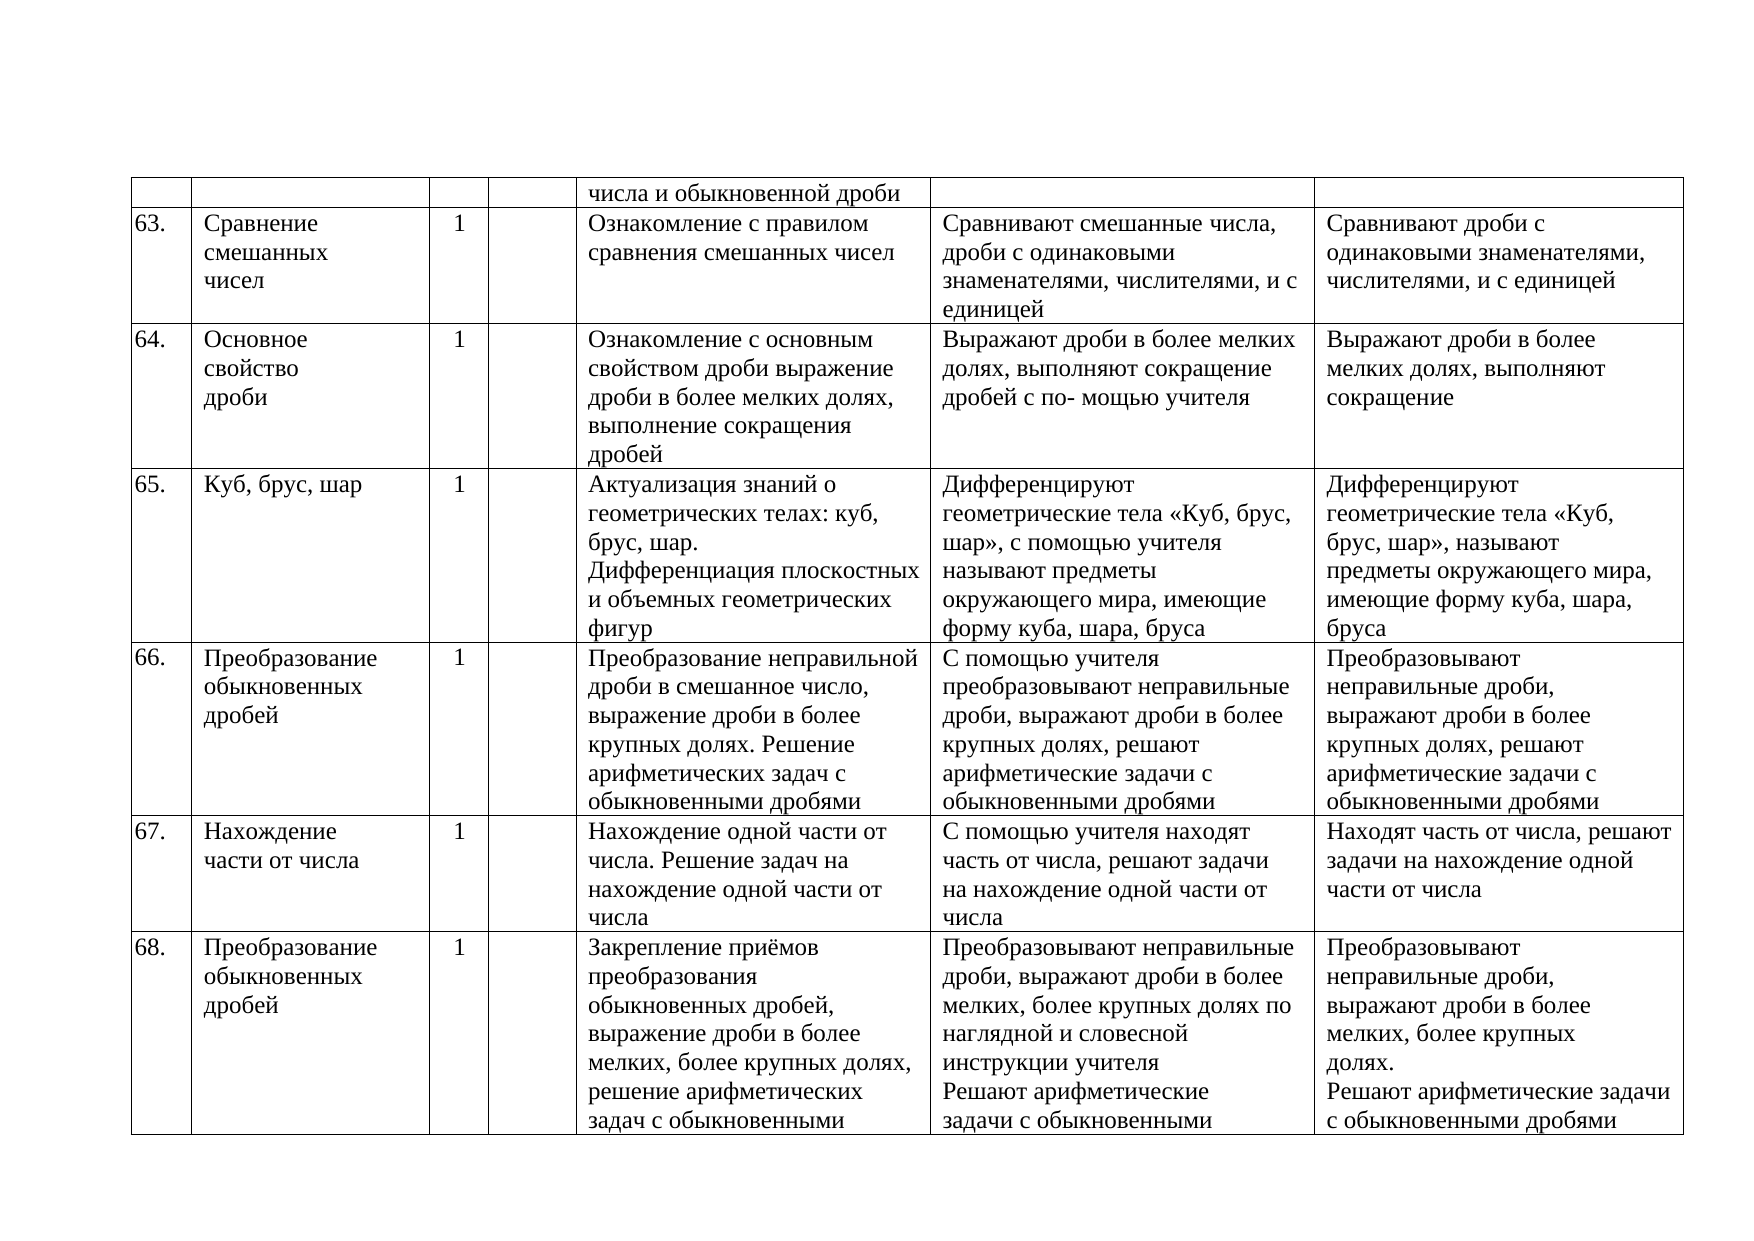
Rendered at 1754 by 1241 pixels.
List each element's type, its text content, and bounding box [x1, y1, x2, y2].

table_cell Нахождение части от числа [192, 816, 429, 931]
table_cell [132, 932, 191, 1133]
table_cell Сравнивают смешанные числа, дроби с одинаковыми знаменателями, числителями, и с единицей [931, 208, 1314, 323]
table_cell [192, 178, 429, 207]
table_cell [489, 208, 576, 323]
table_cell [489, 469, 576, 642]
table_cell Актуализация знаний о геометрических телах: куб, брус, шар. Дифференциация плоскостных и объемных геометрических фигур [577, 469, 930, 642]
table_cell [1315, 932, 1683, 1133]
table_cell [132, 208, 191, 323]
table_cell Выражают дроби в более мелких долях, выполняют сокращение [1315, 324, 1683, 468]
table_cell Находят часть от числа, решают задачи на нахождение одной части от числа [1315, 816, 1683, 931]
table_cell 1 [430, 643, 488, 815]
table_cell [132, 178, 191, 207]
table_cell [132, 643, 191, 815]
table_cell Преобразование неправильной дроби в смешанное число, выражение дроби в более крупных долях. Решение арифметических задач с обыкновенными дробями [577, 643, 930, 815]
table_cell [577, 932, 930, 1133]
table_cell [489, 816, 576, 931]
table_cell 1 [430, 178, 488, 207]
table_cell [192, 932, 429, 1133]
table_cell [489, 178, 576, 207]
table_cell Выражают дроби в более мелких долях, выполняют сокращение дробей с по- мощью учителя [931, 324, 1314, 468]
table_cell 1 [430, 324, 488, 468]
table_cell [489, 643, 576, 815]
table_cell 1 [430, 469, 488, 642]
table_cell Ознакомление с основным свойством дроби выражение дроби в более мелких долях, выполнение сокращения дробей [577, 324, 930, 468]
table_cell Дифференцируют геометрические тела «Куб, брус, шар», с помощью учителя называют предметы окружающего мира, имеющие форму куба, шара, бруса [931, 469, 1314, 642]
table_cell Преобразовывают неправильные дроби, выражают дроби в более крупных долях, решают арифметические задачи с обыкновенными дробями [1315, 643, 1683, 815]
table_cell Сравнение смешанных чисел [192, 208, 429, 323]
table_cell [1315, 178, 1683, 207]
table_cell Преобразование обыкновенных дробей [192, 643, 429, 815]
table_cell 1 [430, 816, 488, 931]
table_cell [132, 816, 191, 931]
table_cell Нахождение одной части от числа. Решение задач на нахождение одной части от числа [577, 816, 930, 931]
table_cell [132, 469, 191, 642]
table_cell Дифференцируют геометрические тела «Куб, брус, шар», называют предметы окружающего мира, имеющие форму куба, шара, бруса [1315, 469, 1683, 642]
table_cell Основное свойство дроби [192, 324, 429, 468]
table_cell С помощью учителя преобразовывают неправильные дроби, выражают дроби в более крупных долях, решают арифметические задачи с обыкновенными дробями [931, 643, 1314, 815]
table_cell [489, 324, 576, 468]
table_cell [132, 324, 191, 468]
table_cell Сравнивают дроби с одинаковыми знаменателями, числителями, и с единицей [1315, 208, 1683, 323]
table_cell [931, 178, 1314, 207]
table_cell [489, 932, 576, 1133]
table_cell Ознакомление с правилом сравнения смешанных чисел [577, 208, 930, 323]
table_cell С помощью учителя находят часть от числа, решают задачи на нахождение одной части от числа [931, 816, 1314, 931]
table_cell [931, 932, 1314, 1133]
table_cell Куб, брус, шар [192, 469, 429, 642]
table_cell 1 [430, 932, 488, 1133]
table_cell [577, 178, 930, 207]
table_cell 1 [430, 208, 488, 323]
